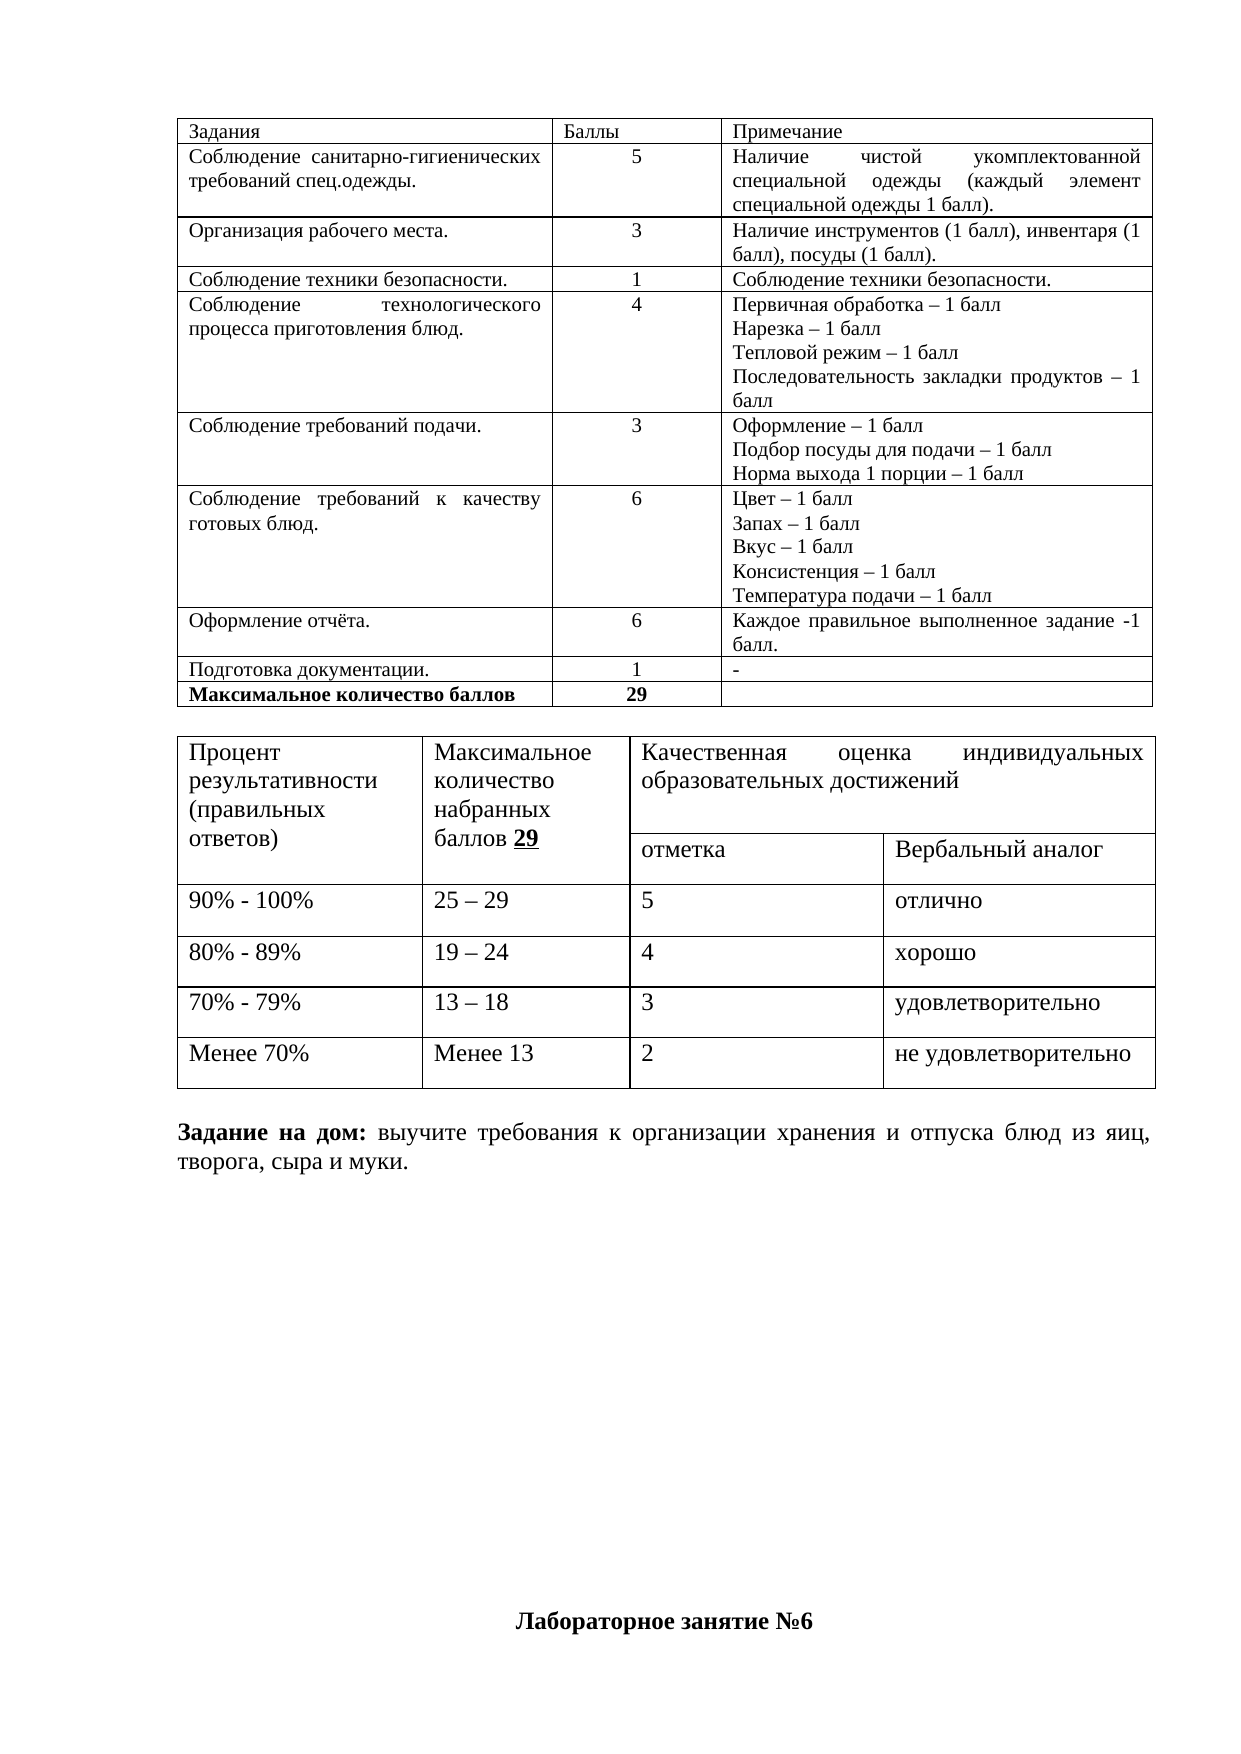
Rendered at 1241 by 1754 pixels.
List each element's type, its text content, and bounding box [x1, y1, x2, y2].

table_cell Наличие чистой укомплектованной специальной одежды (каждый элемент специальной одежды 1 балл). [722, 144, 1152, 216]
table_cell 5 [631, 885, 883, 936]
table_cell хорошо [884, 937, 1155, 986]
table_cell 19 – 24 [423, 937, 629, 986]
table_cell Менее 13 [423, 1038, 629, 1088]
table_cell Соблюдение требований к качеству готовых блюд. [178, 486, 552, 607]
table_cell 3 [631, 988, 883, 1037]
table_cell Первичная обработка – 1 балл Нарезка – 1 балл Тепловой режим – 1 балл Последовательность закладки продуктов – 1 балл [722, 292, 1152, 412]
table_cell удовлетворительно [884, 988, 1155, 1037]
table_cell Оформление – 1 балл Подбор посуды для подачи – 1 балл Норма выхода 1 порции – 1 балл [722, 413, 1152, 485]
table_cell 4 [631, 937, 883, 986]
table_cell Менее 70% [178, 1038, 422, 1088]
table_cell 13 – 18 [423, 988, 629, 1037]
table_cell Цвет – 1 балл Запах – 1 балл Вкус – 1 балл Консистенция – 1 балл Температура подачи – 1 балл [722, 486, 1152, 607]
table_cell не удовлетворительно [884, 1038, 1155, 1088]
table_cell 6 [553, 608, 721, 656]
table_cell отлично [884, 885, 1155, 936]
table_cell Подготовка документации. [178, 657, 552, 681]
table_header Максимальное количество набранных баллов 29 [423, 737, 629, 884]
table_cell 1 [553, 657, 721, 681]
table_cell Соблюдение техники безопасности. [178, 267, 552, 291]
table_cell Вербальный аналог [884, 834, 1155, 884]
table_cell Оформление отчёта. [178, 608, 552, 656]
table_cell отметка [631, 834, 883, 884]
table_cell Соблюдение технологического процесса приготовления блюд. [178, 292, 552, 412]
table_cell Максимальное количество баллов [178, 682, 552, 706]
table_cell Соблюдение требований подачи. [178, 413, 552, 485]
table_cell 4 [553, 292, 721, 412]
table_cell [722, 682, 1152, 706]
table_cell Каждое правильное выполненное задание -1 балл. [722, 608, 1152, 656]
table_cell 6 [553, 486, 721, 607]
table_cell 1 [553, 267, 721, 291]
table_cell 80% - 89% [178, 937, 422, 986]
text Лабораторное занятие №6 [177, 1606, 1152, 1635]
table_cell Соблюдение техники безопасности. [722, 267, 1152, 291]
table_cell Соблюдение санитарно-гигиенических требований спец.одежды. [178, 144, 552, 216]
text Задание на дом: выучите требования к организации хранения и отпуска блюд из яиц, творога, сыра и муки. [177, 1117, 1152, 1175]
table_cell 25 – 29 [423, 885, 629, 936]
table_cell 70% - 79% [178, 988, 422, 1037]
table_cell 2 [631, 1038, 883, 1088]
table_header Задания [178, 119, 552, 143]
table_cell 3 [553, 218, 721, 266]
table_cell 3 [553, 413, 721, 485]
table_header Баллы [553, 119, 721, 143]
table_header Примечание [722, 119, 1152, 143]
table_cell Наличие инструментов (1 балл), инвентаря (1 балл), посуды (1 балл). [722, 218, 1152, 266]
table_header Процент результативности (правильных ответов) [178, 737, 422, 884]
table_cell 29 [553, 682, 721, 706]
table_cell Организация рабочего места. [178, 218, 552, 266]
table_cell 5 [553, 144, 721, 216]
table_cell 90% - 100% [178, 885, 422, 936]
table_header Качественная оценка индивидуальных образовательных достижений [631, 737, 1155, 833]
table_cell - [722, 657, 1152, 681]
